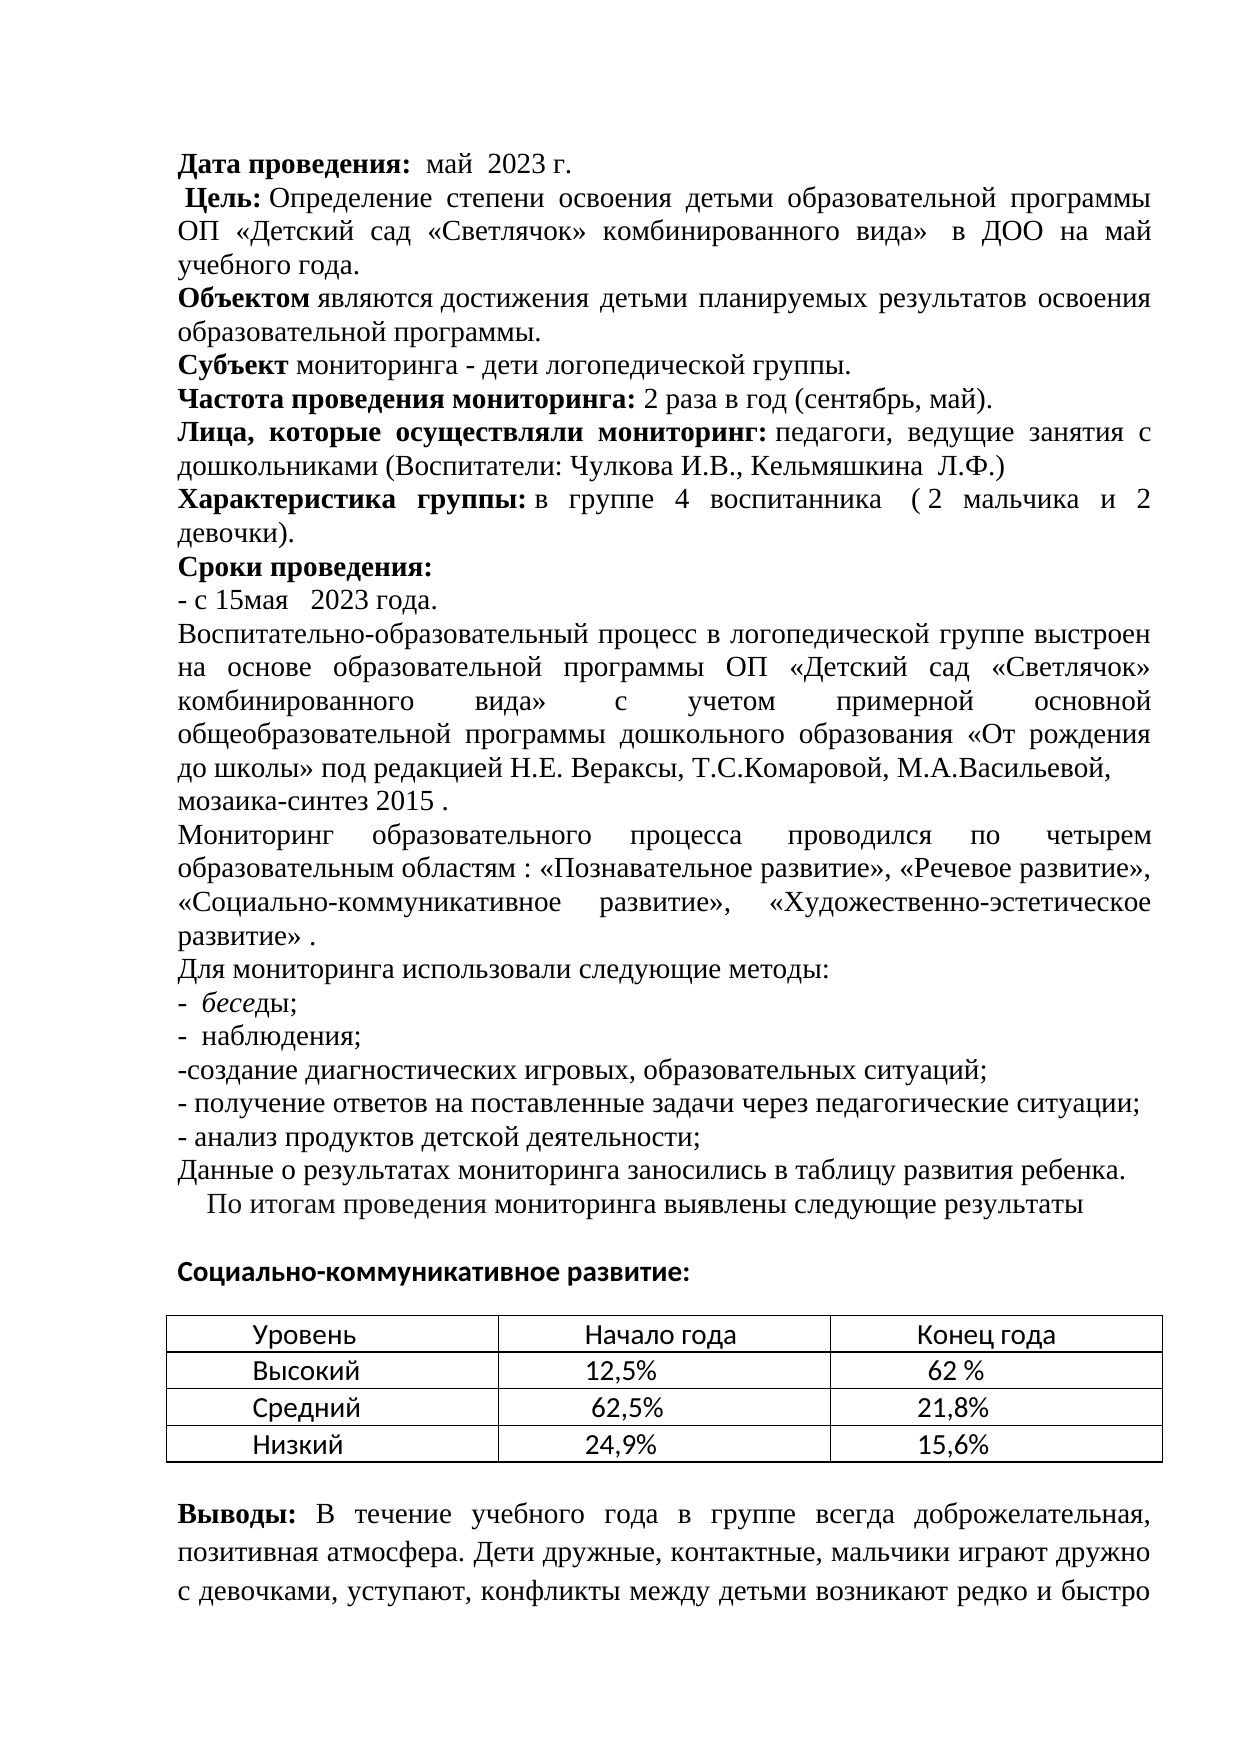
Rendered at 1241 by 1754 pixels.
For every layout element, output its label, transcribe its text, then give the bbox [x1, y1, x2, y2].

text По итогам проведения мониторинга выявлены следующие результаты [177, 1186, 1152, 1219]
text Цель: Определение степени освоения детьми образовательной программы ОП «Детский сад «Светлячок» комбинированного вида» в ДОО на май учебного года. [177, 180, 1152, 280]
text Мониторинг образовательного процесса проводился по четырем образовательным областям : «Познавательное развитие», «Речевое развитие», «Социально-коммуникативное развитие», «Художественно-эстетическое развитие» . [177, 817, 1152, 951]
text Сроки проведения: [177, 549, 1152, 582]
text Частота проведения мониторинга: 2 раза в год (сентябрь, май). [177, 381, 1152, 414]
text - наблюдения; [177, 1018, 1152, 1052]
text Объектом являются достижения детьми планируемых результатов освоения образовательной программы. [177, 280, 1152, 347]
table_cell 15,6% [831, 1426, 1162, 1461]
text Субъект мониторинга - дети логопедической группы. [177, 347, 1152, 381]
table_header Начало года [499, 1316, 830, 1351]
table_cell Низкий [167, 1426, 498, 1461]
table_cell 21,8% [831, 1389, 1162, 1425]
table_cell Высокий [167, 1353, 498, 1388]
text Для мониторинга использовали следующие методы: [177, 951, 1152, 985]
text Дата проведения: май 2023 г. [177, 146, 1152, 180]
table_header Конец года [831, 1316, 1162, 1351]
text - анализ продуктов детской деятельности; [177, 1119, 1152, 1152]
table_cell 12,5% [499, 1353, 830, 1388]
text -создание диагностических игровых, образовательных ситуаций; [177, 1052, 1152, 1085]
table_header Уровень [167, 1316, 498, 1351]
text Социально-коммуникативное развитие: [177, 1253, 1152, 1289]
text - с 15мая 2023 года. [177, 582, 1152, 616]
table_cell 24,9% [499, 1426, 830, 1461]
text Данные о результатах мониторинга заносились в таблицу развития ребенка. [177, 1152, 1152, 1186]
table_cell Средний [167, 1389, 498, 1425]
text Характеристика группы: в группе 4 воспитанника ( 2 мальчика и 2 девочки). [177, 482, 1152, 549]
text - беседы; [177, 985, 1152, 1018]
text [177, 1496, 1152, 1607]
table_cell 62 % [831, 1353, 1162, 1388]
text Воспитательно-образовательный процесс в логопедической группе выстроен на основе образовательной программы ОП «Детский сад «Светлячок» комбинированного вида» с учетом примерной основной общеобразовательной программы дошкольного образования «От рождения до школы» под редакцией Н.Е. Вераксы, Т.С.Комаровой, М.А.Васильевой, [177, 616, 1152, 783]
table_cell 62,5% [499, 1389, 830, 1425]
text мозаика-синтез 2015 . [177, 783, 1152, 817]
text - получение ответов на поставленные задачи через педагогические ситуации; [177, 1085, 1152, 1119]
text Лица, которые осуществляли мониторинг: педагоги, ведущие занятия с дошкольниками (Воспитатели: Чулкова И.В., Кельмяшкина Л.Ф.) [177, 414, 1152, 482]
